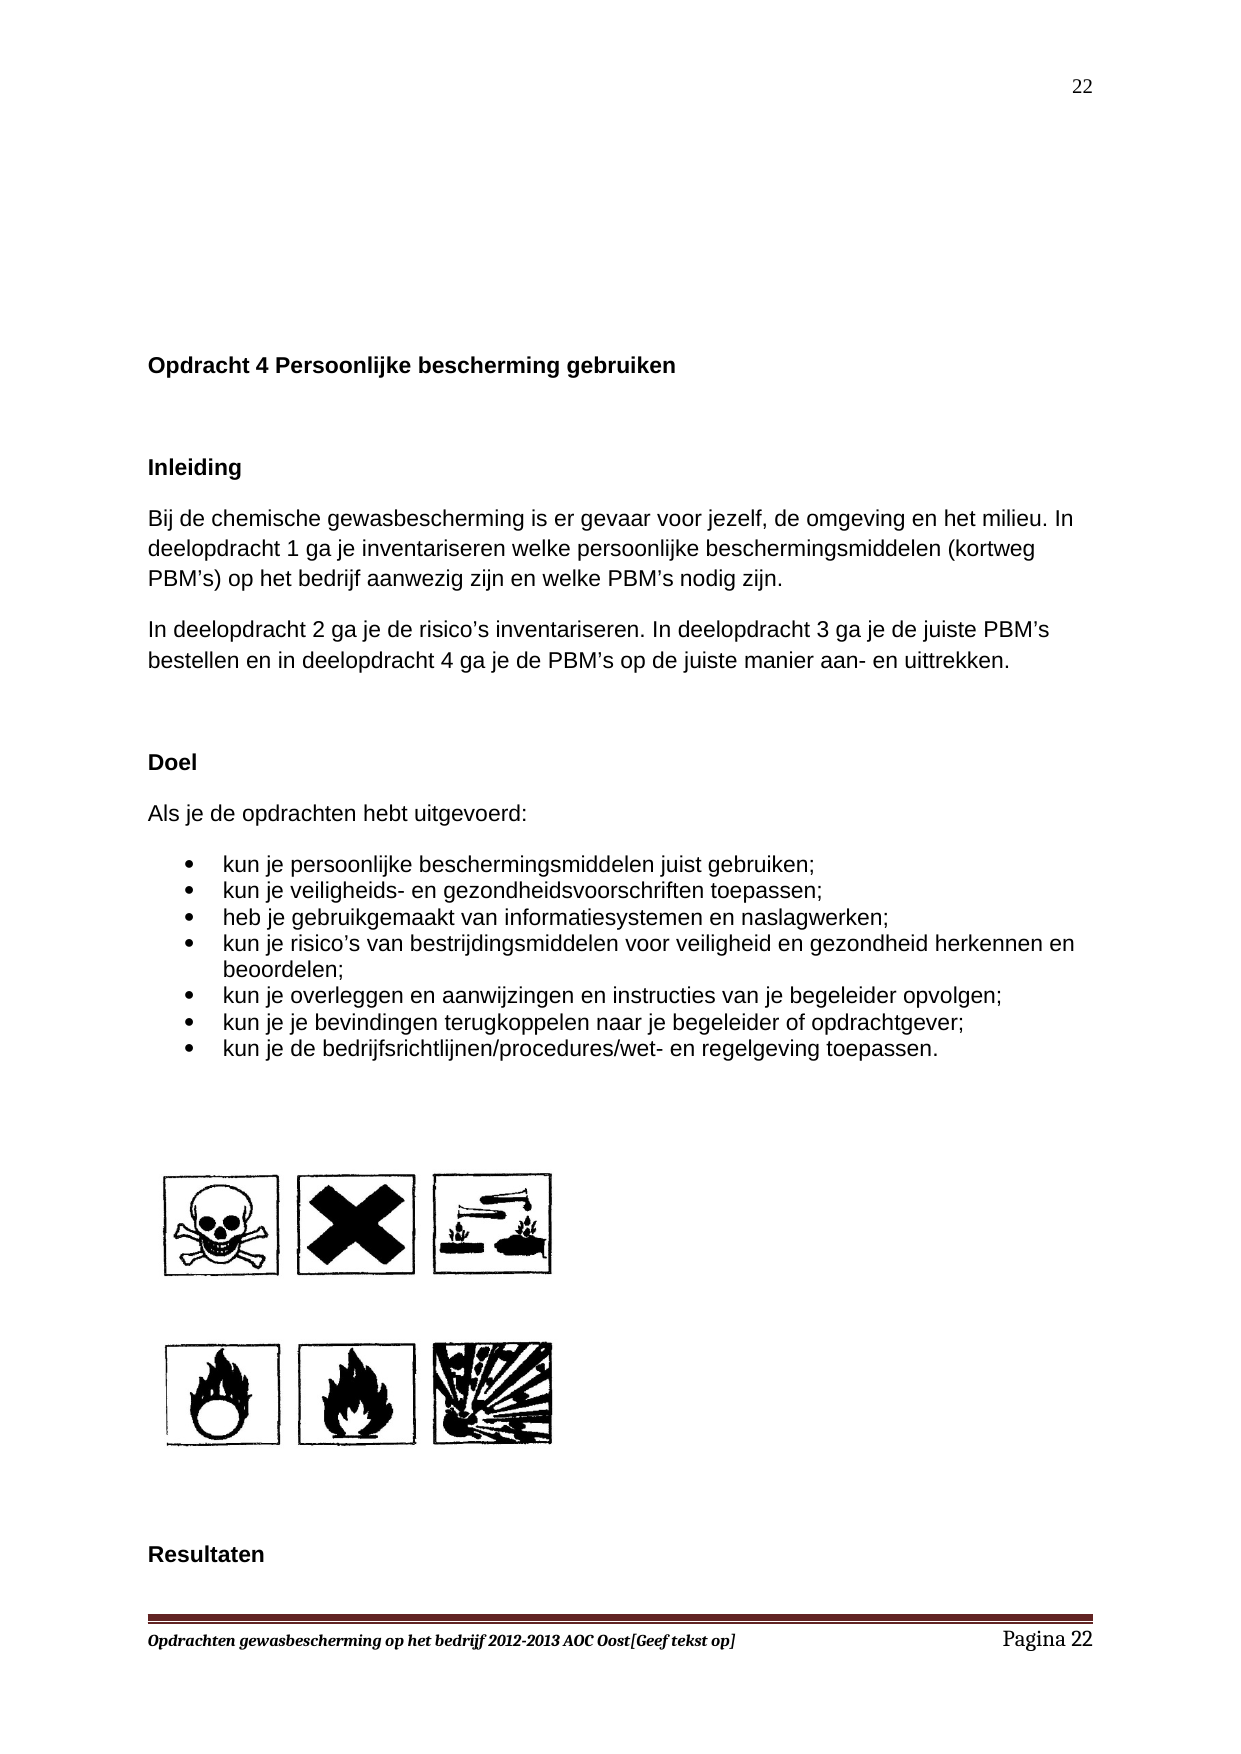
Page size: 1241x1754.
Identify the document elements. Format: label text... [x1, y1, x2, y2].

text Bij de chemische gewasbescherming is er gevaar voor jezelf, de omgeving en het milieu. In deelopdracht 1 ga je inventariseren welke persoonlijke beschermingsmiddelen (kortweg PBM’s) op het bedrijf aanwezig zijn en welke PBM’s nodig zijn. [148, 505, 1093, 592]
text Resultaten [148, 1541, 1093, 1568]
text Als je de opdrachten hebt uitgevoerd: [148, 800, 1093, 826]
list kun je de bedrijfsrichtlijnen/procedures/wet- en regelgeving toepassen. [185, 1035, 1093, 1062]
text In deelopdracht 2 ga je de risico’s inventariseren. In deelopdracht 3 ga je de juiste PBM’s bestellen en in deelopdracht 4 ga je de PBM’s op de juiste manier aan- en uittrekken. [148, 616, 1093, 673]
list kun je overleggen en aanwijzingen en instructies van je begeleider opvolgen; [185, 982, 1093, 1009]
text Inleiding [148, 454, 1093, 480]
picture [147, 1163, 564, 1466]
list kun je veiligheids- en gezondheidsvoorschriften toepassen; [185, 877, 1093, 903]
list heb je gebruikgemaakt van informatiesystemen en naslagwerken; [185, 903, 1093, 930]
list kun je persoonlijke beschermingsmiddelen juist gebruiken; [185, 851, 1093, 877]
list kun je risico’s van bestrijdingsmiddelen voor veiligheid en gezondheid herkennen en beoordelen; [185, 930, 1093, 982]
text Doel [148, 749, 1093, 775]
text Opdracht 4 Persoonlijke bescherming gebruiken [148, 352, 1093, 378]
list kun je je bevindingen terugkoppelen naar je begeleider of opdrachtgever; [185, 1009, 1093, 1035]
